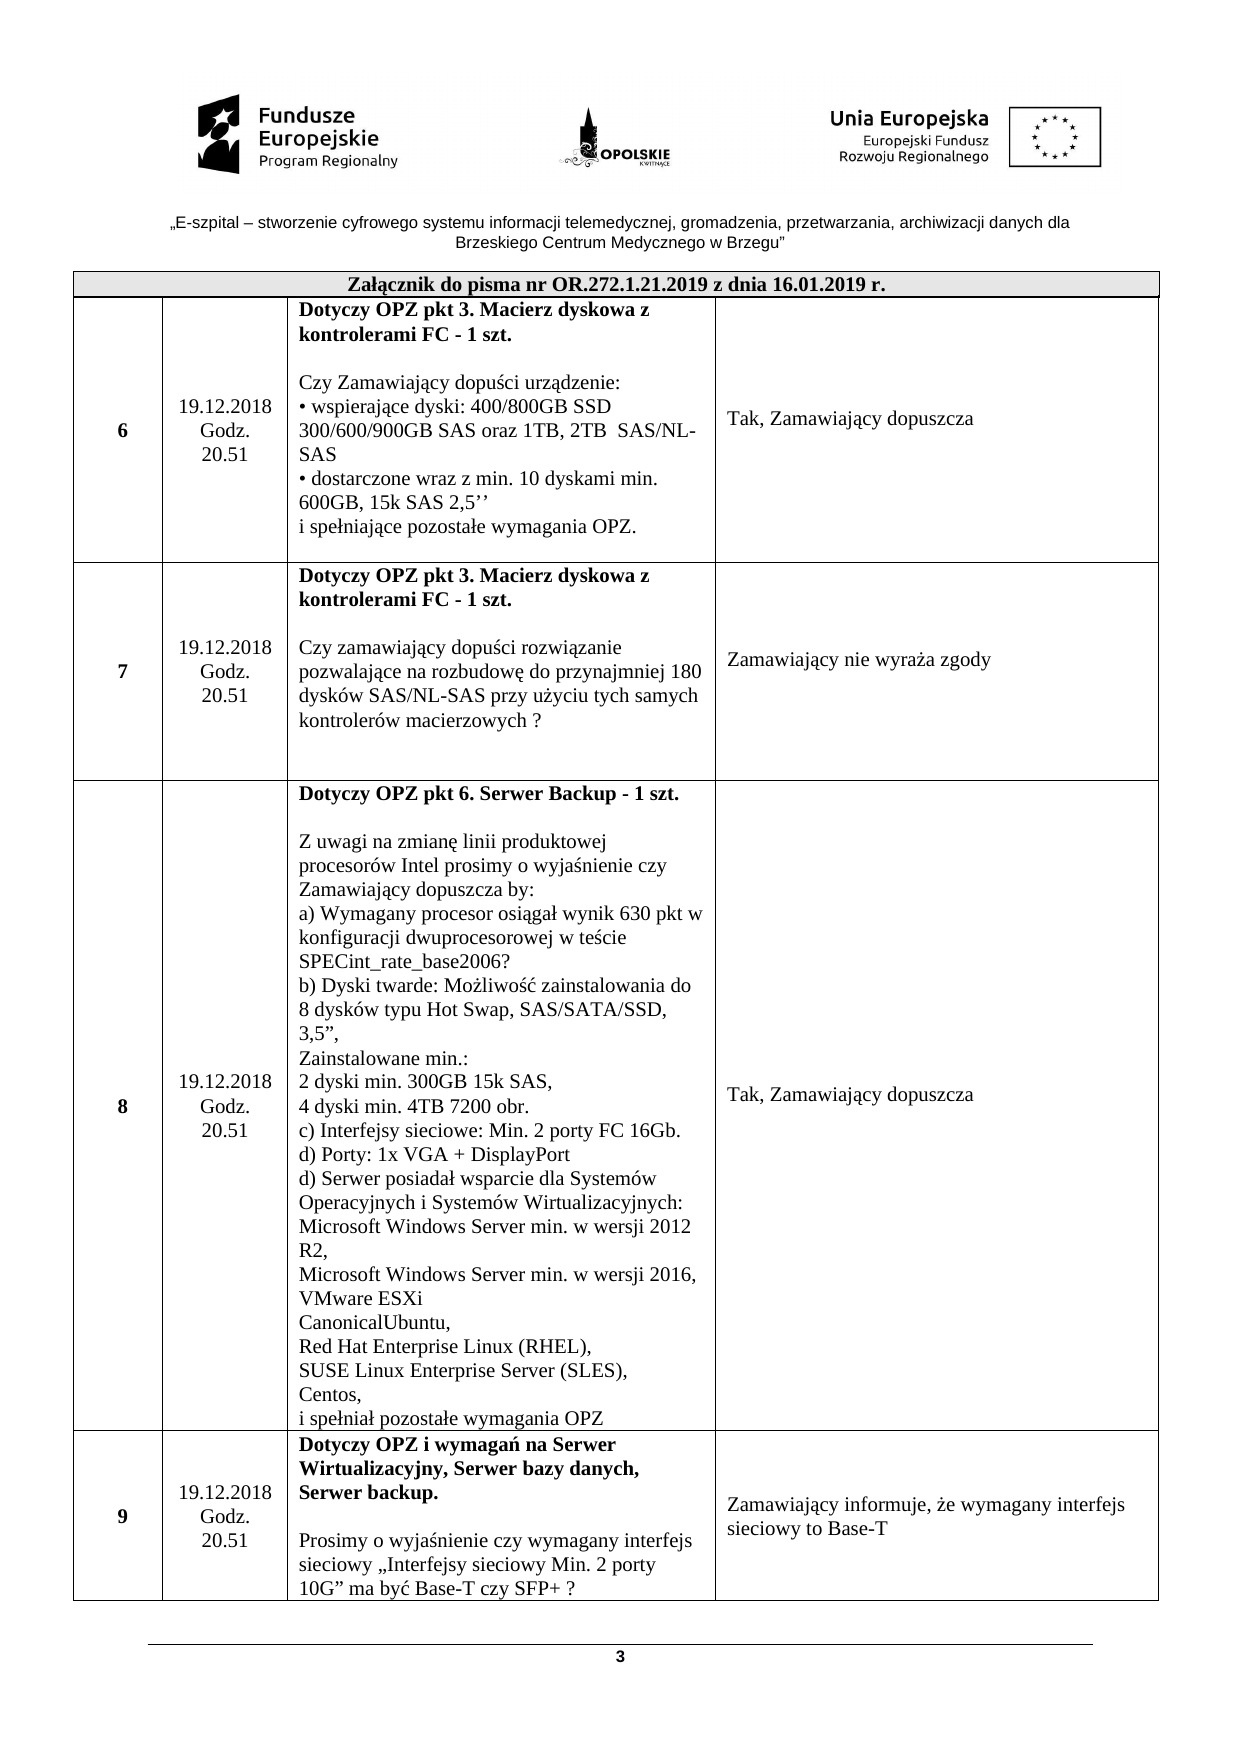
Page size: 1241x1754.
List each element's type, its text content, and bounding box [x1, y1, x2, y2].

table_cell [74, 1431, 162, 1600]
table_cell 19.12.2018 Godz. 20.51 [163, 563, 287, 780]
table_cell Zamawiający nie wyraża zgody [716, 563, 1158, 780]
table_header Załącznik do pisma nr OR.272.1.21.2019 z dnia 16.01.2019 r. [74, 272, 1159, 296]
table_cell Zamawiający informuje, że wymagany interfejs sieciowy to Base-T [716, 1431, 1158, 1600]
table_cell [74, 298, 162, 562]
table_cell [74, 563, 162, 780]
table_cell Dotyczy OPZ pkt 3. Macierz dyskowa z kontrolerami FC - 1 szt. Czy zamawiający dopuści rozwiązanie pozwalające na rozbudowę do przynajmniej 180 dysków SAS/NL-SAS przy użyciu tych samych kontrolerów macierzowych ? [288, 563, 715, 780]
picture [177, 73, 1122, 194]
table_cell Dotyczy OPZ pkt 6. Serwer Backup - 1 szt. Z uwagi na zmianę linii produktowej procesorów Intel prosimy o wyjaśnienie czy Zamawiający dopuszcza by: a) Wymagany procesor osiągał wynik 630 pkt w konfiguracji dwuprocesorowej w teście SPECint_rate_base2006? b) Dyski twarde: Możliwość zainstalowania do 8 dysków typu Hot Swap, SAS/SATA/SSD, 3,5”, Zainstalowane min.: 2 dyski min. 300GB 15k SAS, 4 dyski min. 4TB 7200 obr. c) Interfejsy sieciowe: Min. 2 porty FC 16Gb. d) Porty: 1x VGA + DisplayPort d) Serwer posiadał wsparcie dla Systemów Operacyjnych i Systemów Wirtualizacyjnych: Microsoft Windows Server min. w wersji 2012 R2, Microsoft Windows Server min. w wersji 2016, VMware ESXi CanonicalUbuntu, Red Hat Enterprise Linux (RHEL), SUSE Linux Enterprise Server (SLES), Centos, i spełniał pozostałe wymagania OPZ [288, 781, 715, 1430]
table_cell Tak, Zamawiający dopuszcza [716, 781, 1158, 1430]
table_cell [74, 781, 162, 1430]
table_cell 19.12.2018 Godz. 20.51 [163, 298, 287, 562]
table_cell 19.12.2018 Godz. 20.51 [163, 781, 287, 1430]
table_cell Dotyczy OPZ i wymagań na Serwer Wirtualizacyjny, Serwer bazy danych, Serwer backup. Prosimy o wyjaśnienie czy wymagany interfejs sieciowy „Interfejsy sieciowy Min. 2 porty 10G” ma być Base-T czy SFP+ ? [288, 1431, 715, 1600]
table_cell Dotyczy OPZ pkt 3. Macierz dyskowa z kontrolerami FC - 1 szt. Czy Zamawiający dopuści urządzenie: • wspierające dyski: 400/800GB SSD 300/600/900GB SAS oraz 1TB, 2TB SAS/NL-SAS • dostarczone wraz z min. 10 dyskami min. 600GB, 15k SAS 2,5’’ i spełniające pozostałe wymagania OPZ. [288, 298, 715, 562]
table_cell 19.12.2018 Godz. 20.51 [163, 1431, 287, 1600]
table_cell Tak, Zamawiający dopuszcza [716, 298, 1158, 562]
